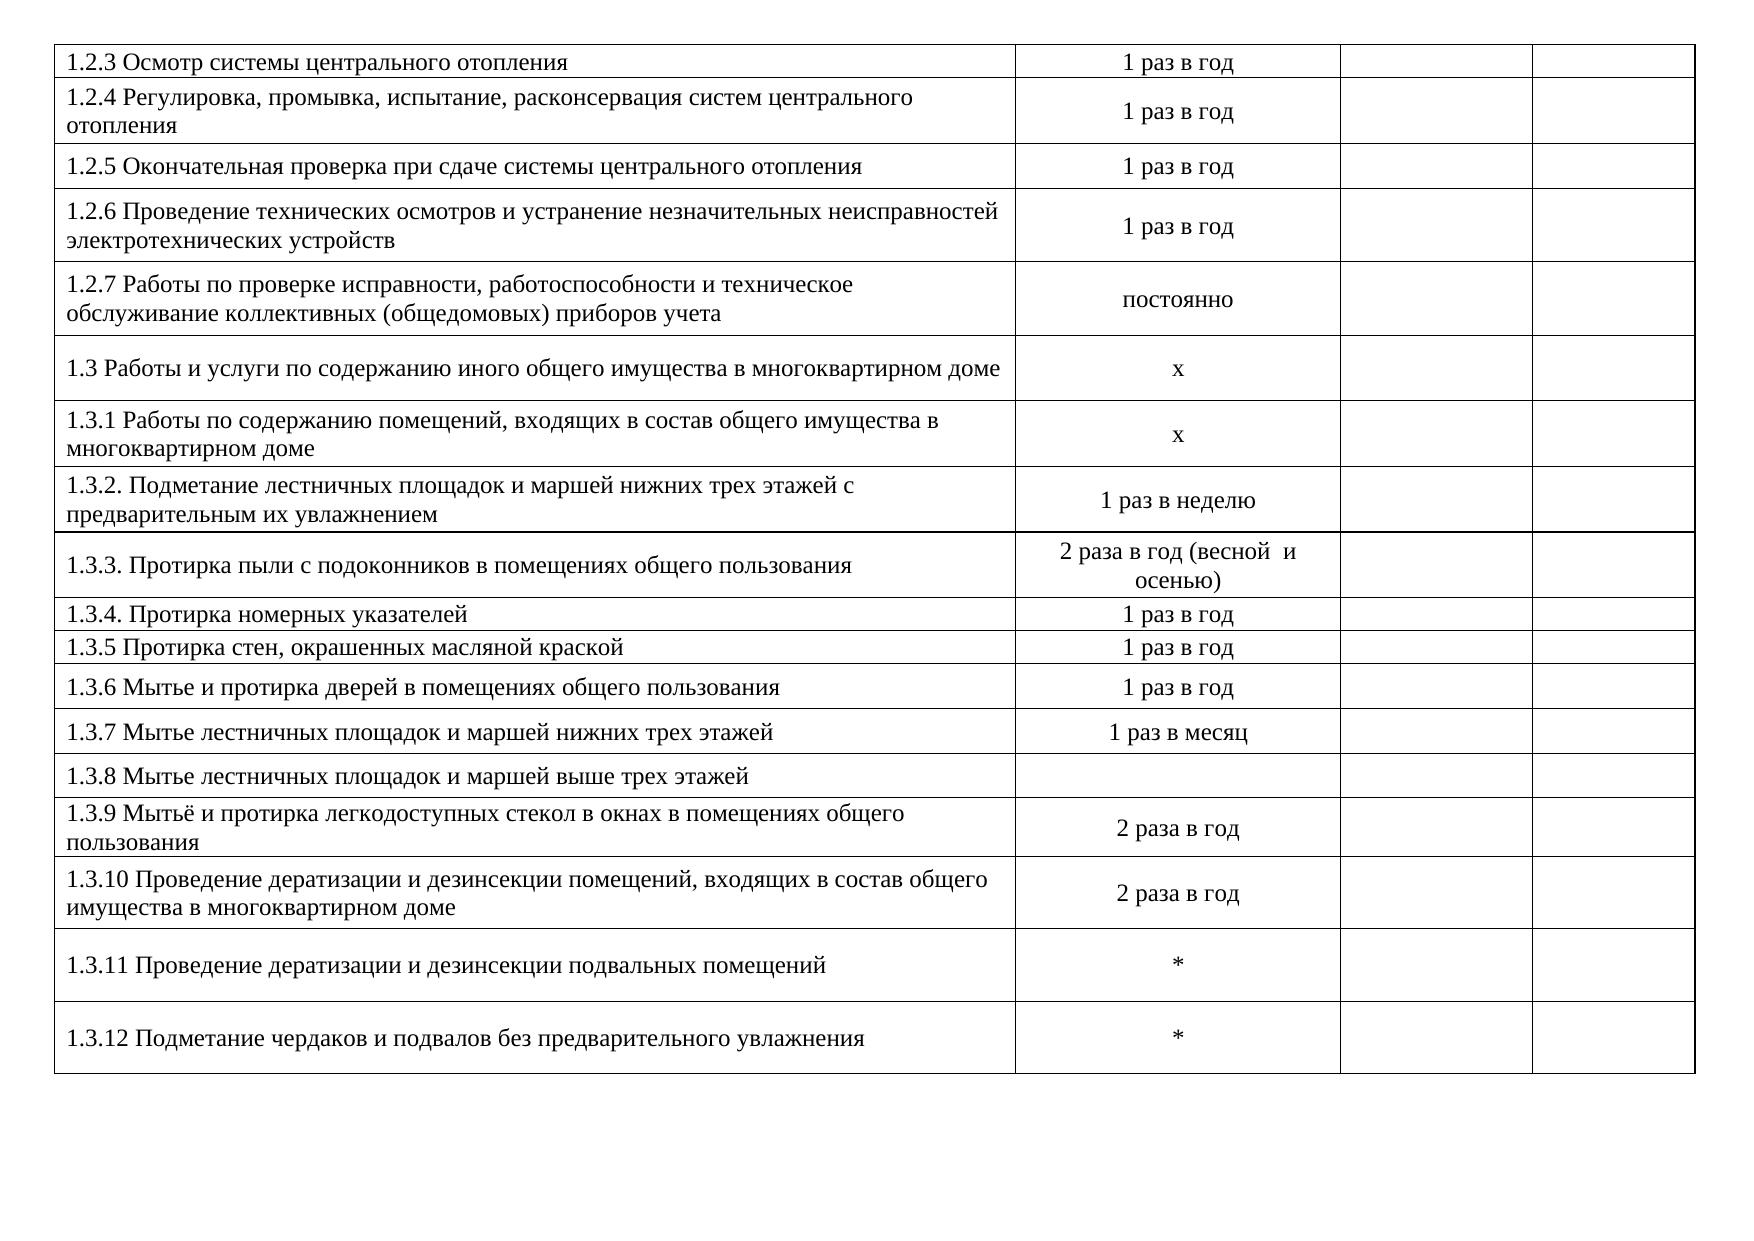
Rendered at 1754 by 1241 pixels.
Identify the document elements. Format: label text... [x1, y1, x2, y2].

table_cell 1.2.4 Регулировка, промывка, испытание, расконсервация систем центрального отопления [55, 78, 1015, 143]
table_cell [1341, 467, 1532, 531]
table_cell [1533, 598, 1694, 630]
table_cell [1533, 754, 1694, 797]
table_cell x [1016, 401, 1340, 466]
table_cell 1 раз в год [1016, 144, 1340, 188]
table_cell [1533, 78, 1694, 143]
table_cell 1 раз в неделю [1016, 467, 1340, 531]
table_cell [1533, 45, 1694, 77]
table_cell 1.3.11 Проведение дератизации и дезинсекции подвальных помещений [55, 929, 1015, 1001]
table_cell 1 раз в год [1016, 598, 1340, 630]
table_cell 1.3 Работы и услуги по содержанию иного общего имущества в многоквартирном доме [55, 336, 1015, 400]
table_cell [1533, 189, 1694, 261]
table_cell * [1016, 929, 1340, 1001]
table_cell [1341, 631, 1532, 663]
table_cell 2 раза в год [1016, 857, 1340, 928]
table_cell [1341, 798, 1532, 856]
table_cell [1533, 401, 1694, 466]
table_cell [1341, 533, 1532, 597]
table_cell [1533, 336, 1694, 400]
table_cell 1 раз в год [1016, 78, 1340, 143]
table_cell [1341, 262, 1532, 334]
table_cell [1341, 929, 1532, 1001]
table_cell [1341, 144, 1532, 188]
table_cell [1341, 857, 1532, 928]
table_cell 1.3.9 Мытьё и протирка легкодоступных стекол в окнах в помещениях общего пользования [55, 798, 1015, 856]
table_cell 1.3.6 Мытье и протирка дверей в помещениях общего пользования [55, 664, 1015, 708]
table_cell [1533, 929, 1694, 1001]
table_cell x [1016, 336, 1340, 400]
table_cell [1341, 189, 1532, 261]
table_cell 1.3.12 Подметание чердаков и подвалов без предварительного увлажнения [55, 1002, 1015, 1073]
table_cell 1.3.10 Проведение дератизации и дезинсекции помещений, входящих в состав общего имущества в многоквартирном доме [55, 857, 1015, 928]
table_cell [1341, 1002, 1532, 1073]
table_cell [1533, 857, 1694, 928]
table_cell 1.3.1 Работы по содержанию помещений, входящих в состав общего имущества в многоквартирном доме [55, 401, 1015, 466]
table_cell 1 раз в месяц [1016, 709, 1340, 753]
table_cell 1 раз в год [1016, 664, 1340, 708]
table_cell [1533, 144, 1694, 188]
table_cell * [1016, 1002, 1340, 1073]
table_cell [1533, 664, 1694, 708]
table_cell 1.2.7 Работы по проверке исправности, работоспособности и техническое обслуживание коллективных (общедомовых) приборов учета [55, 262, 1015, 334]
table_cell постоянно [1016, 262, 1340, 334]
table_cell [1341, 336, 1532, 400]
table_cell 2 раза в год [1016, 798, 1340, 856]
table_cell 1.3.5 Протирка стен, окрашенных масляной краской [55, 631, 1015, 663]
table_cell 1.3.2. Подметание лестничных площадок и маршей нижних трех этажей с предварительным их увлажнением [55, 467, 1015, 531]
table_cell [1016, 754, 1340, 797]
table_cell 1.2.6 Проведение технических осмотров и устранение незначительных неисправностей электротехнических устройств [55, 189, 1015, 261]
table_cell [1341, 754, 1532, 797]
table_cell [1533, 631, 1694, 663]
table_cell 1.3.7 Мытье лестничных площадок и маршей нижних трех этажей [55, 709, 1015, 753]
table_cell [1341, 709, 1532, 753]
table_cell 2 раза в год (весной и осенью) [1016, 533, 1340, 597]
table_cell [1533, 262, 1694, 334]
table_cell [1533, 798, 1694, 856]
table_cell 1 раз в год [1016, 631, 1340, 663]
table_cell 1 раз в год [1016, 45, 1340, 77]
table_cell 1.3.8 Мытье лестничных площадок и маршей выше трех этажей [55, 754, 1015, 797]
table_cell [1533, 709, 1694, 753]
table_cell 1 раз в год [1016, 189, 1340, 261]
table_cell [1341, 78, 1532, 143]
table_cell [1341, 664, 1532, 708]
table_cell [1341, 401, 1532, 466]
table_cell 1.2.5 Окончательная проверка при сдаче системы центрального отопления [55, 144, 1015, 188]
table_cell [1341, 598, 1532, 630]
table_cell 1.3.4. Протирка номерных указателей [55, 598, 1015, 630]
table_cell [1533, 467, 1694, 531]
table_cell [1341, 45, 1532, 77]
table_cell 1.2.3 Осмотр системы центрального отопления [55, 45, 1015, 77]
table_cell 1.3.3. Протирка пыли с подоконников в помещениях общего пользования [55, 533, 1015, 597]
table_cell [1533, 1002, 1694, 1073]
table_cell [1533, 533, 1694, 597]
